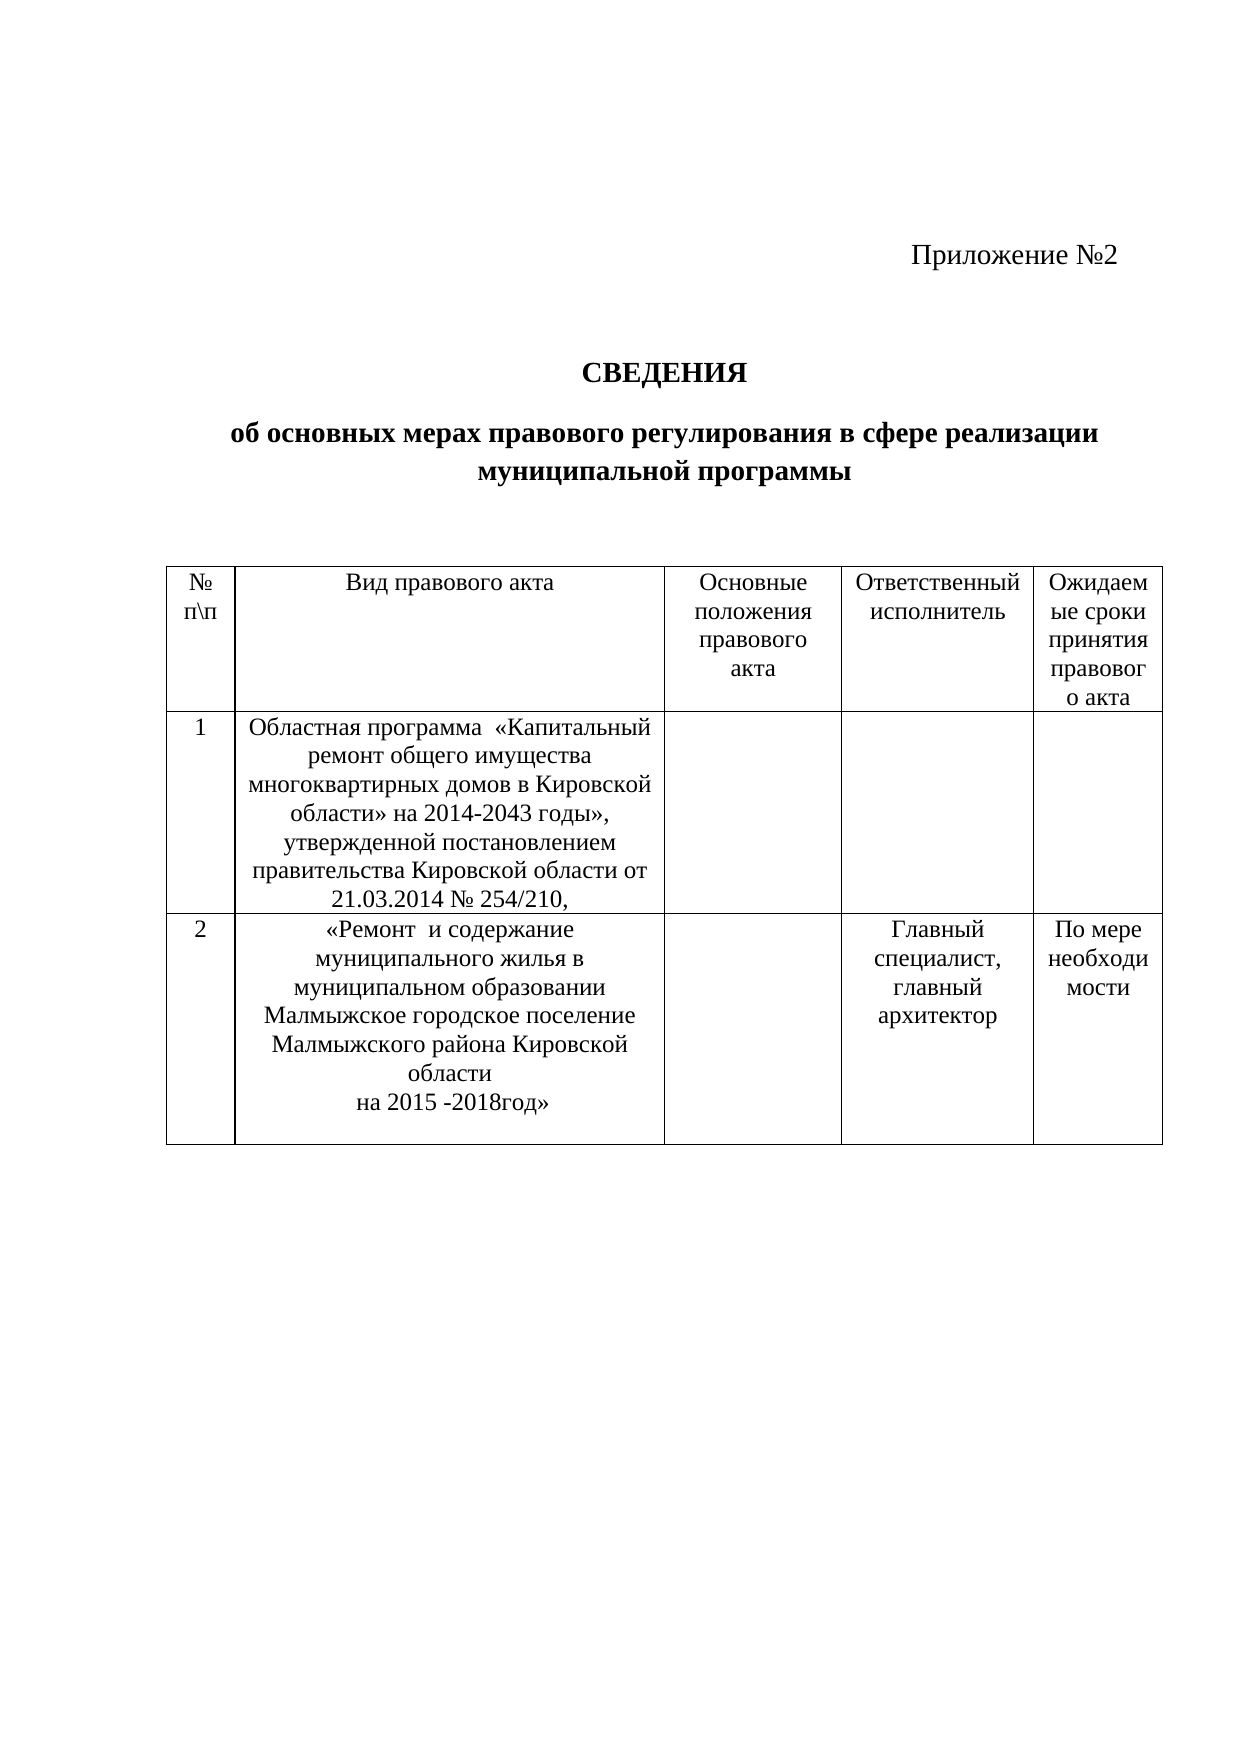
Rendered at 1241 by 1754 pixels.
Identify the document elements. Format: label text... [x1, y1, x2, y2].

table_cell [842, 712, 1033, 913]
table_cell [665, 712, 841, 913]
text об основных мерах правового регулирования в сфере реализации муниципальной программы [177, 415, 1152, 487]
table_cell [1034, 712, 1162, 913]
table_cell [665, 914, 841, 1144]
table_header Ответственный исполнитель [842, 567, 1033, 711]
table_header Вид правового акта [236, 567, 664, 711]
table_cell По мере необходимости [1034, 914, 1162, 1144]
table_header № п\п [167, 567, 234, 711]
table_cell «Ремонт и содержание муниципального жилья в муниципальном образовании Малмыжское городское поселение Малмыжского района Кировской области на 2015 -2018год» [236, 914, 664, 1144]
table_cell 1 [167, 712, 234, 913]
table_header Ожидаемые сроки принятия правового акта [1034, 567, 1162, 711]
table_header Основные положения правового акта [665, 567, 841, 711]
table_cell 2 [167, 914, 234, 1144]
table_cell Главный специалист, главный архитектор [842, 914, 1033, 1144]
table_cell Областная программа «Капитальный ремонт общего имущества многоквартирных домов в Кировской области» на 2014-2043 годы», утвержденной постановлением правительства Кировской области от 21.03.2014 № 254/210, [236, 712, 664, 913]
text СВЕДЕНИЯ [177, 356, 1152, 389]
text Приложение №2 [177, 237, 1152, 270]
